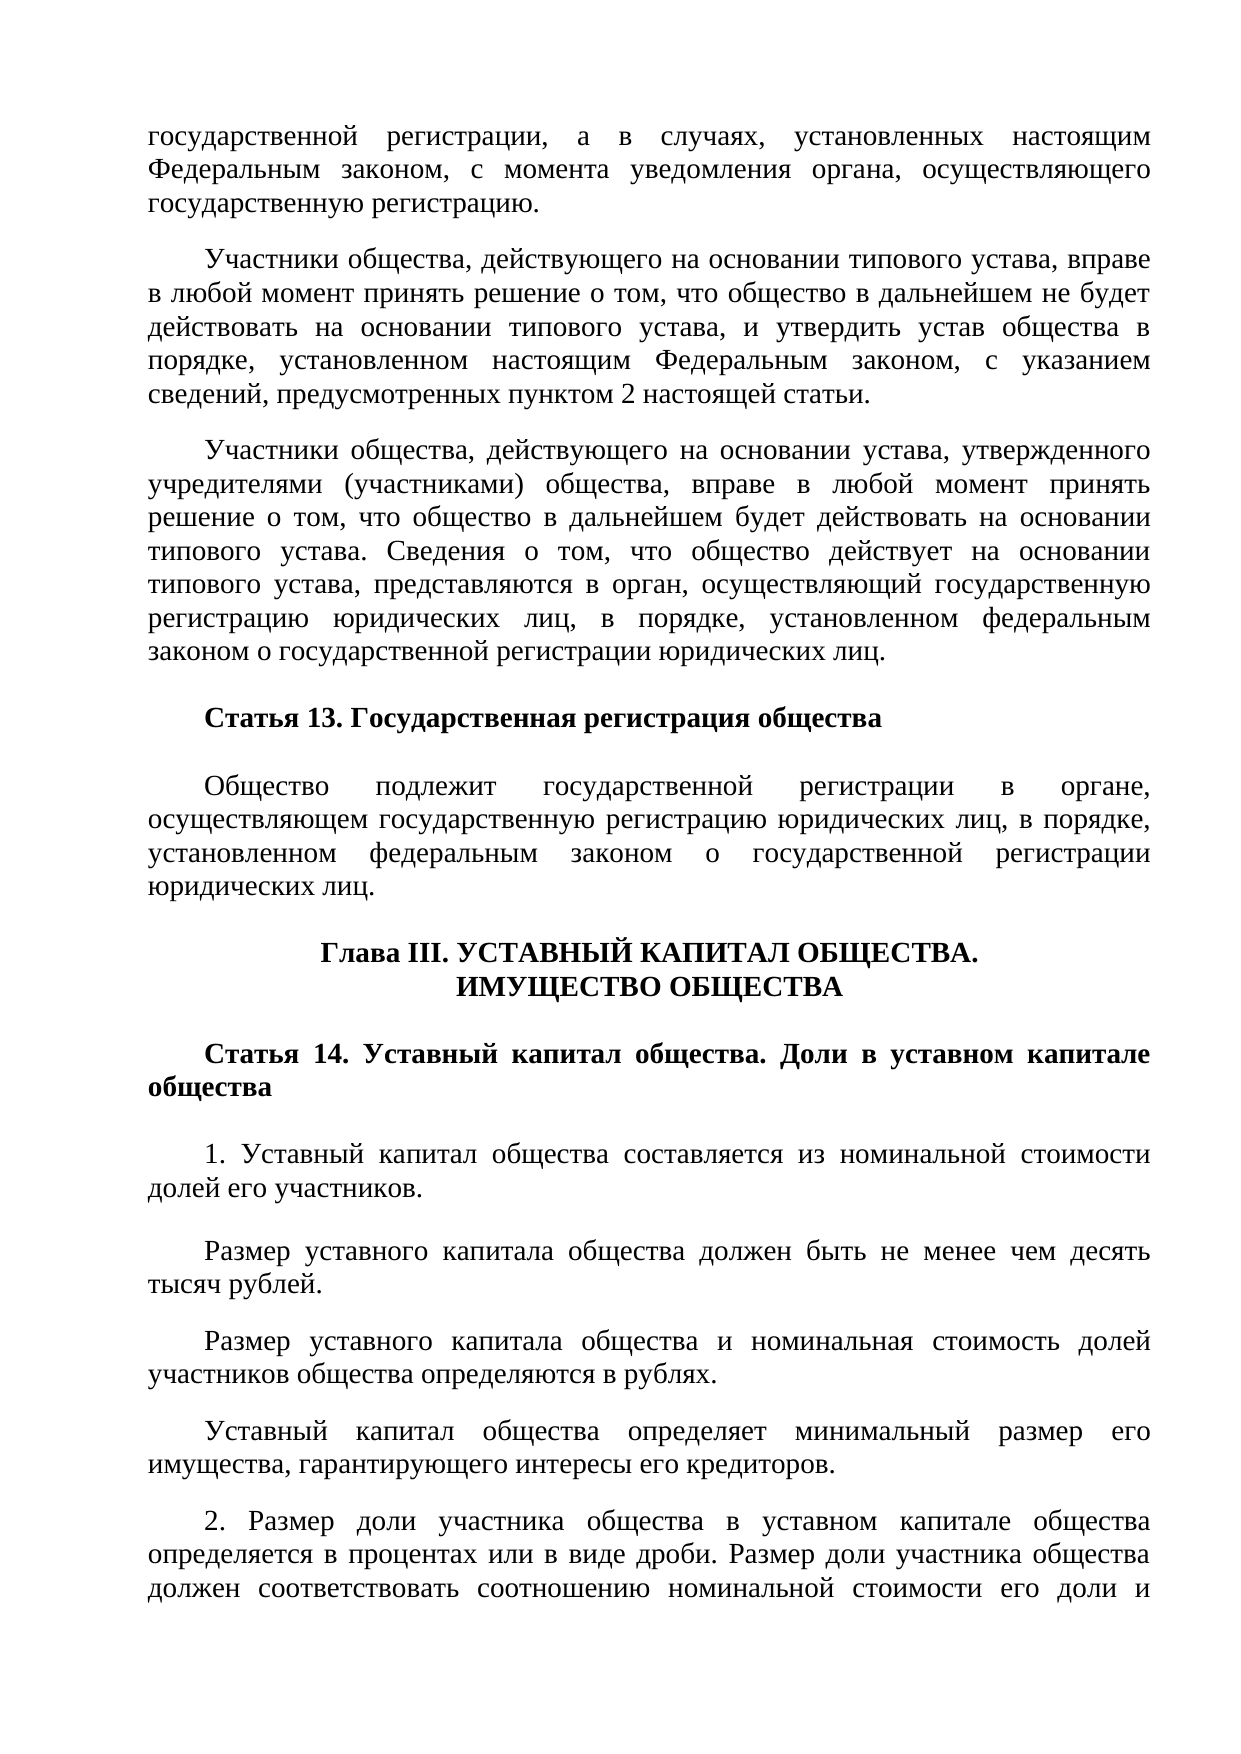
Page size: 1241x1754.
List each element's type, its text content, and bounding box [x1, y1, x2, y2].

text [148, 1503, 1152, 1603]
title Статья 14. Уставный капитал общества. Доли в уставном капитале общества [148, 1036, 1152, 1103]
text Размер уставного капитала общества и номинальная стоимость долей участников общества определяются в рублях. [148, 1323, 1152, 1390]
text Размер уставного капитала общества должен быть не менее чем десять тысяч рублей. [148, 1233, 1152, 1300]
text Общество подлежит государственной регистрации в органе, осуществляющем государственную регистрацию юридических лиц, в порядке, установленном федеральным законом о государственной регистрации юридических лиц. [148, 768, 1152, 902]
text Уставный капитал общества определяет минимальный размер его имущества, гарантирующего интересы его кредиторов. [148, 1413, 1152, 1480]
text Участники общества, действующего на основании типового устава, вправе в любой момент принять решение о том, что общество в дальнейшем не будет действовать на основании типового устава, и утвердить устав общества в порядке, установленном настоящим Федеральным законом, с указанием сведений, предусмотренных пунктом 2 настоящей статьи. [148, 242, 1152, 409]
text 1. Уставный капитал общества составляется из номинальной стоимости долей его участников. [148, 1137, 1152, 1204]
title Статья 13. Государственная регистрация общества [148, 701, 1152, 734]
text Участники общества, действующего на основании устава, утвержденного учредителями (участниками) общества, вправе в любой момент принять решение о том, что общество в дальнейшем будет действовать на основании типового устава. Сведения о том, что общество действует на основании типового устава, представляются в орган, осуществляющий государственную регистрацию юридических лиц, в порядке, установленном федеральным законом о государственной регистрации юридических лиц. [148, 432, 1152, 667]
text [148, 118, 1152, 219]
title ИМУЩЕСТВО ОБЩЕСТВА [148, 969, 1152, 1002]
title Глава III. УСТАВНЫЙ КАПИТАЛ ОБЩЕСТВА. [148, 935, 1152, 969]
